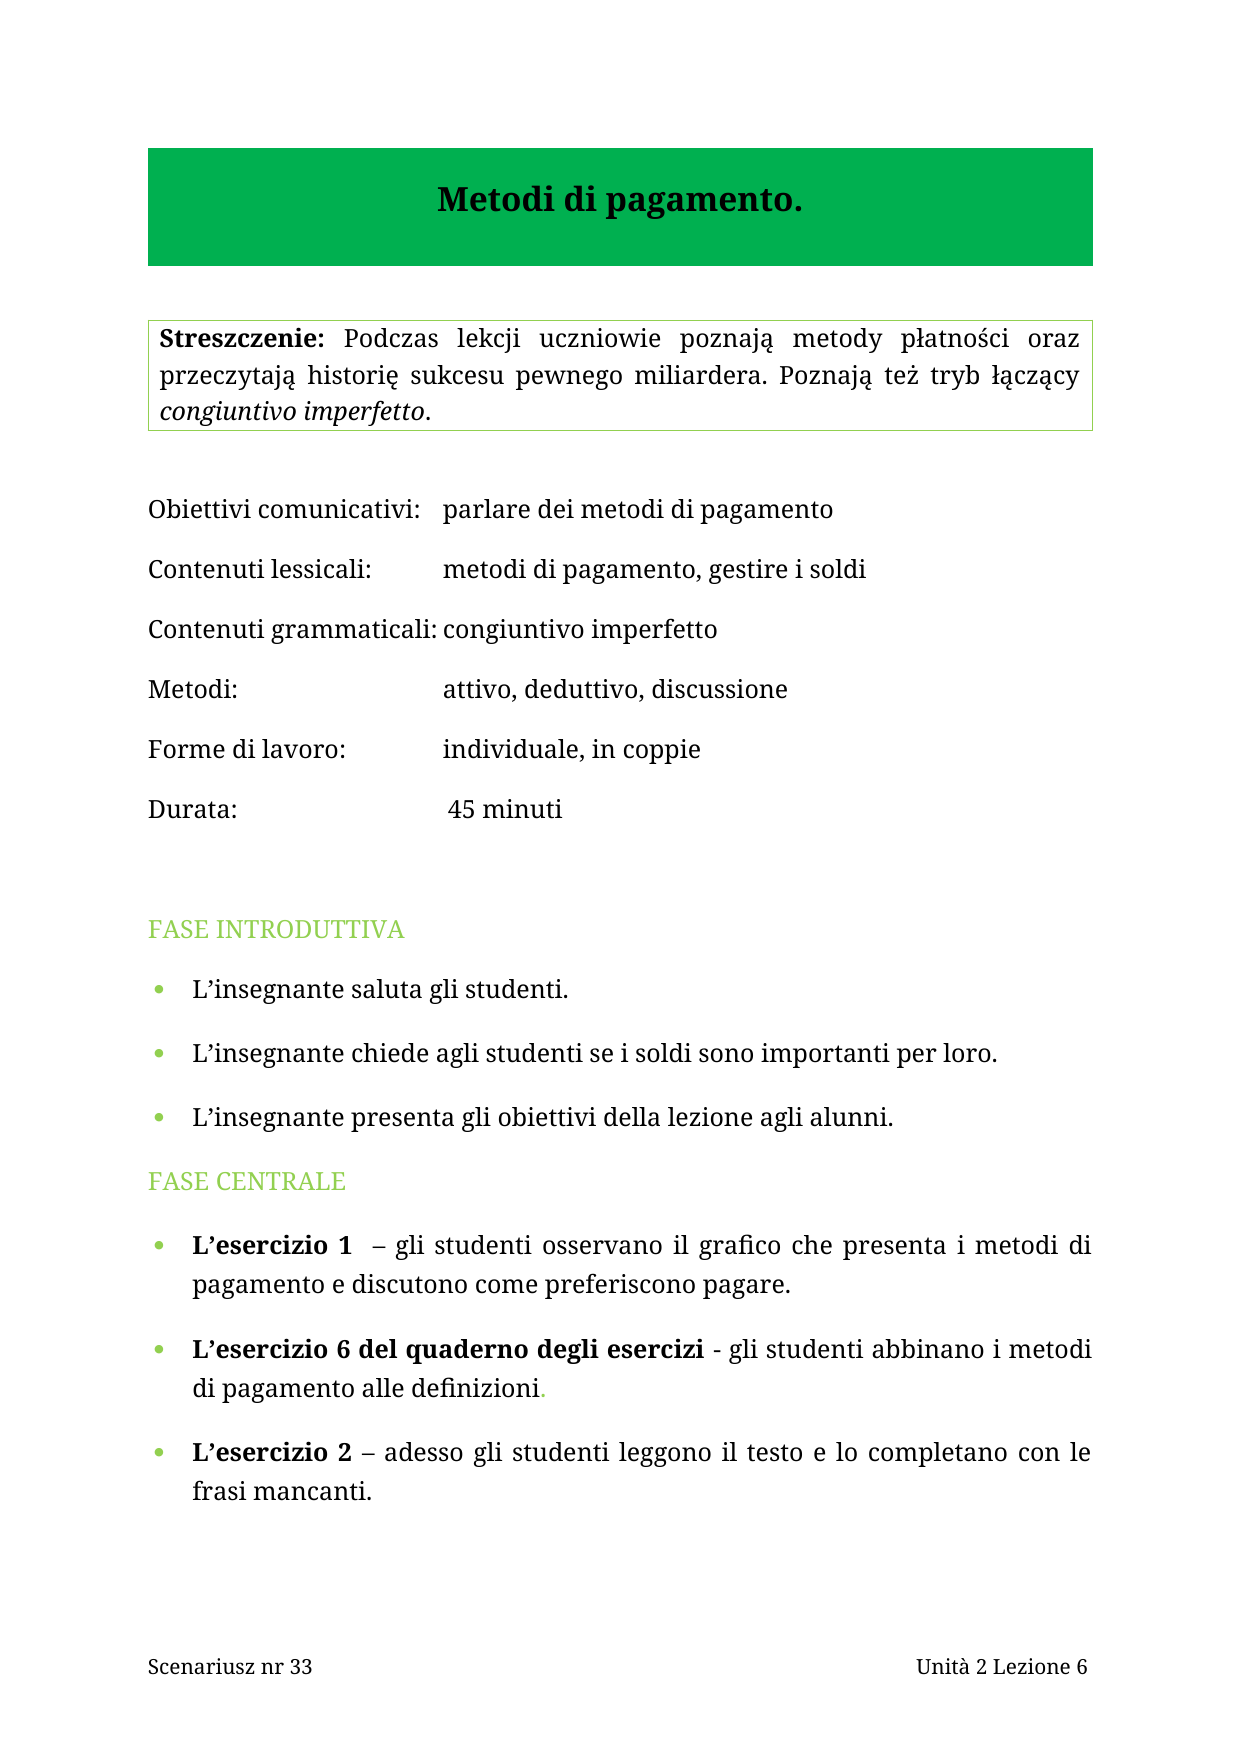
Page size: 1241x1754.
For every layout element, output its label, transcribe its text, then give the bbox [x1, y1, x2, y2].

table_header Streszczenie: Podczas lekcji uczniowie poznają metody płatności oraz przeczytają historię sukcesu pewnego miliardera. Poznają też tryb łączący congiuntivo imperfetto. [149, 321, 1092, 430]
list L’esercizio 2 – adesso gli studenti leggono il testo e lo completano con le frasi mancanti. [154, 1434, 1093, 1508]
text Contenuti grammaticali: congiuntivo imperfetto [148, 611, 1093, 645]
text FASE INTRODUTTIVA [148, 911, 1093, 945]
list L’insegnante chiede agli studenti se i soldi sono importanti per loro. [154, 1035, 1093, 1069]
text Forme di lavoro: individuale, in coppie [148, 731, 1093, 765]
list L’insegnante saluta gli studenti. [154, 971, 1093, 1005]
list L’esercizio 6 del quaderno degli esercizi - gli studenti abbinano i metodi di pagamento alle definizioni. [154, 1331, 1093, 1404]
text Metodi: attivo, deduttivo, discussione [148, 671, 1093, 705]
text Durata: 45 minuti [148, 791, 1093, 825]
text FASE CENTRALE [148, 1164, 1093, 1198]
table_header Metodi di pagamento. [148, 148, 1093, 266]
list L’esercizio 1 – gli studenti osservano il grafico che presenta i metodi di pagamento e discutono come preferiscono pagare. [154, 1228, 1093, 1301]
text Obiettivi comunicativi: parlare dei metodi di pagamento [148, 491, 1093, 525]
text Contenuti lessicali: metodi di pagamento, gestire i soldi [148, 551, 1093, 585]
list L’insegnante presenta gli obiettivi della lezione agli alunni. [154, 1099, 1093, 1134]
